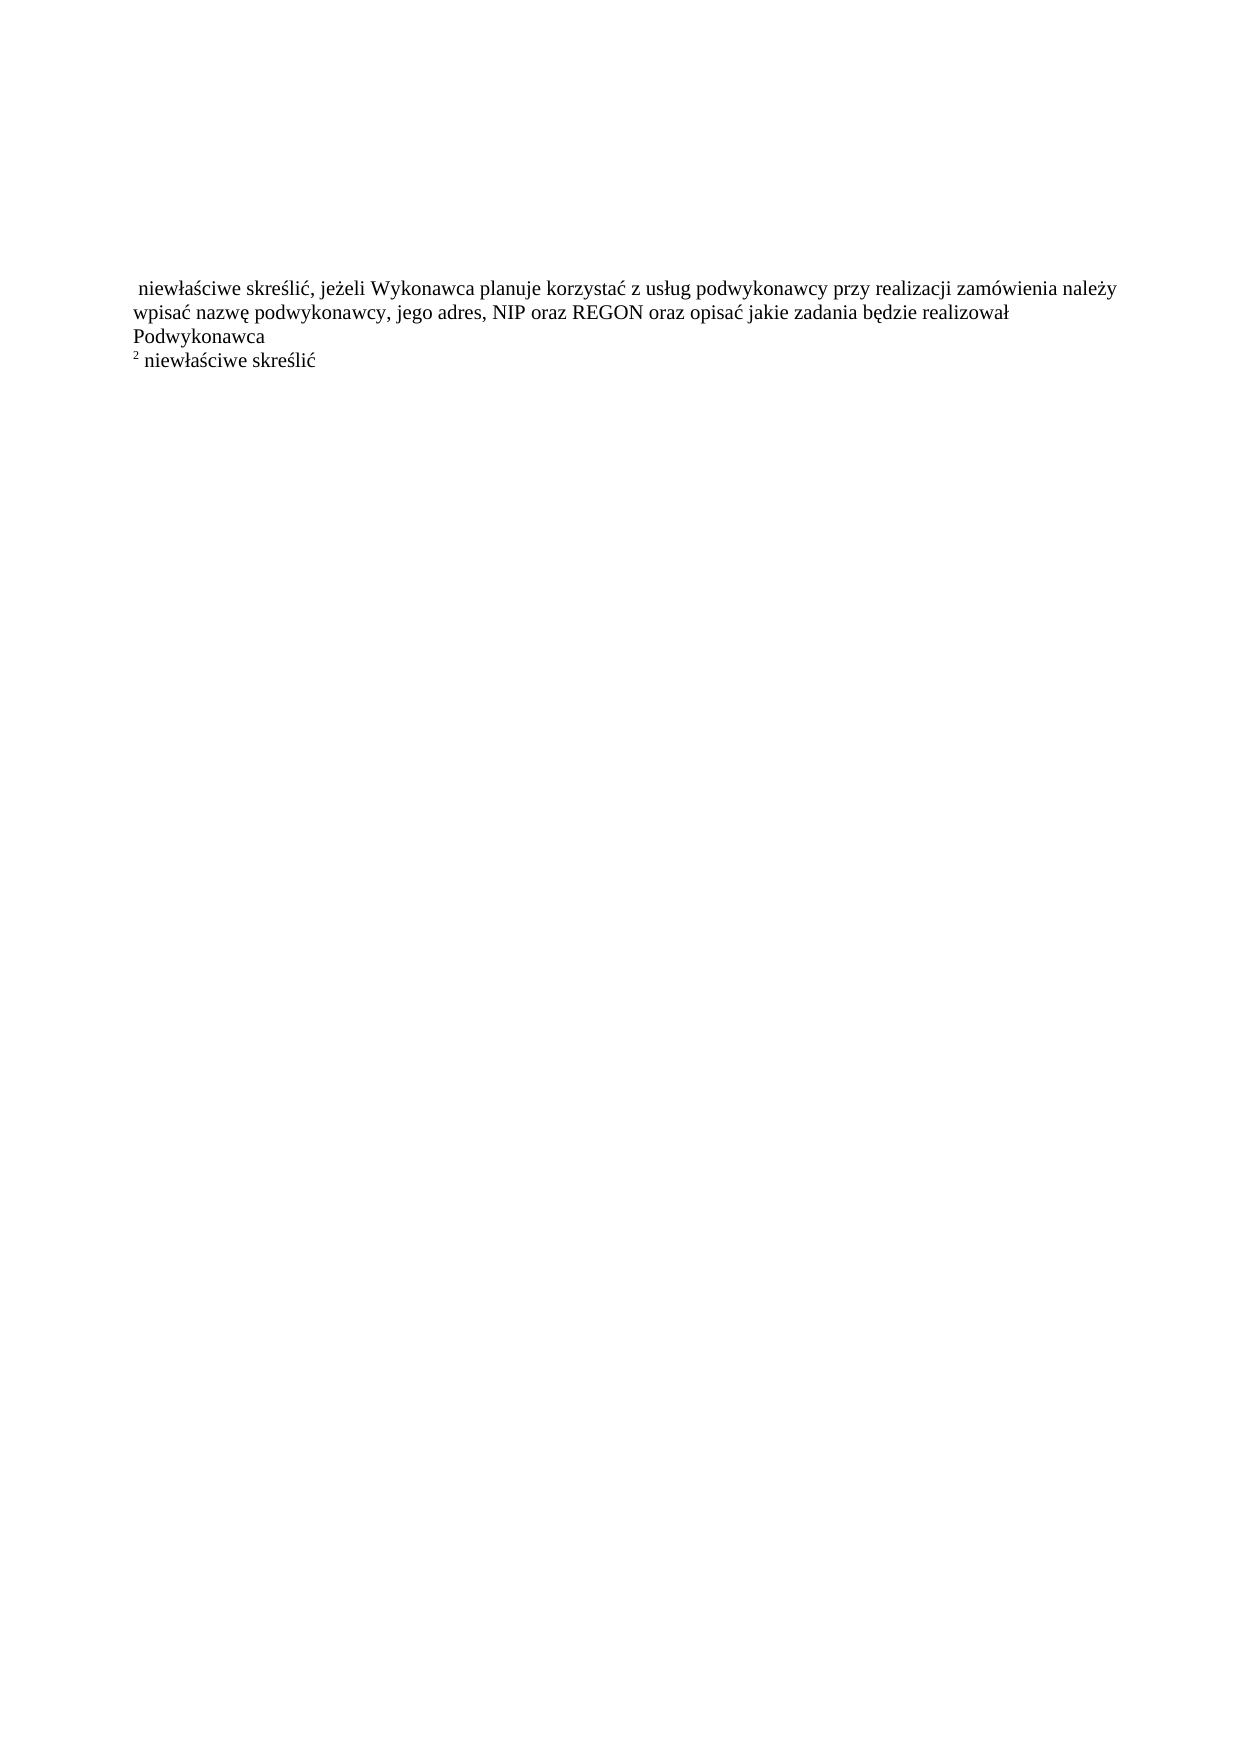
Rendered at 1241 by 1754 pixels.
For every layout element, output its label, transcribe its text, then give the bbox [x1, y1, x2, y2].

text 2 niewłaściwe skreślić [133, 348, 1122, 372]
text niewłaściwe skreślić, jeżeli Wykonawca planuje korzystać z usług podwykonawcy przy realizacji zamówienia należy wpisać nazwę podwykonawcy, jego adres, NIP oraz REGON oraz opisać jakie zadania będzie realizował Podwykonawca [133, 276, 1122, 348]
